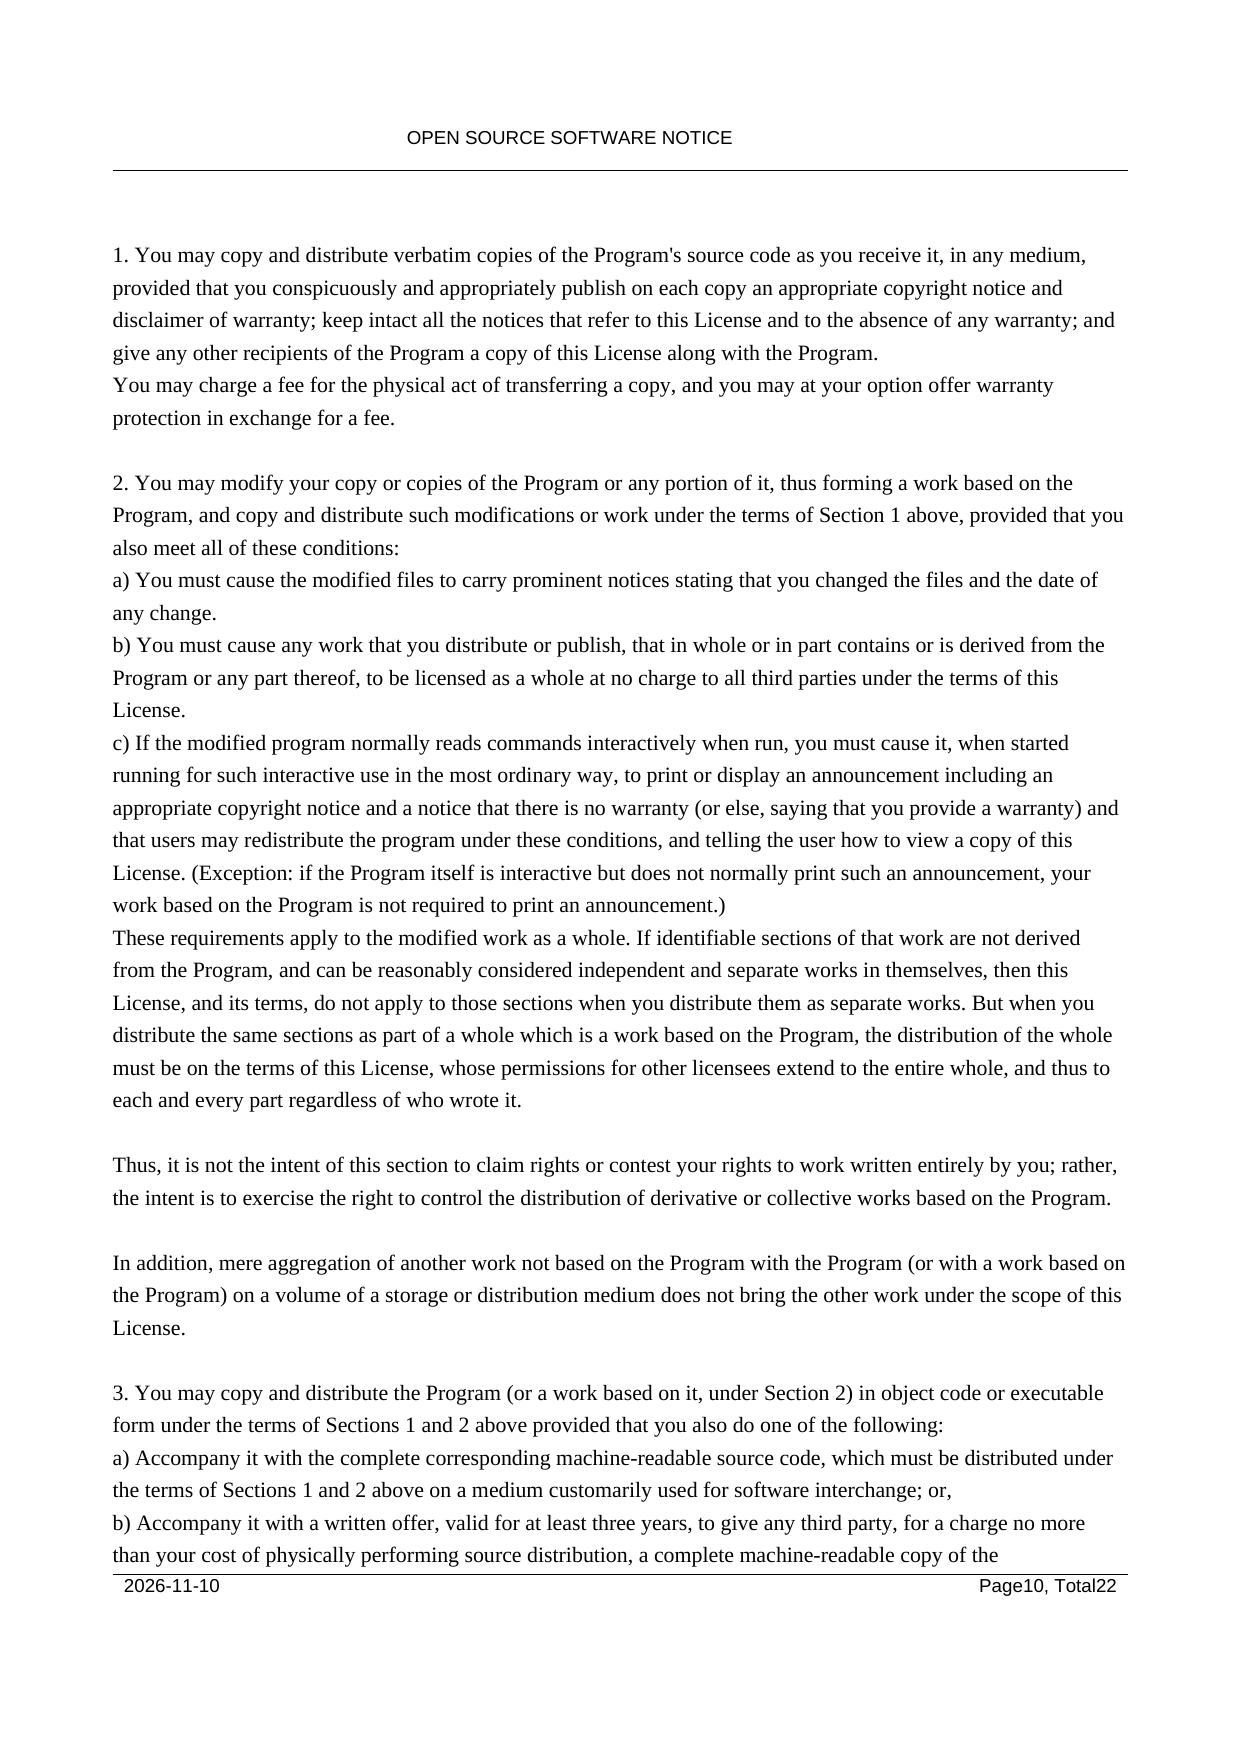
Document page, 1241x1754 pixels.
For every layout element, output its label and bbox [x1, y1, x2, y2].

text [112, 206, 1128, 1571]
